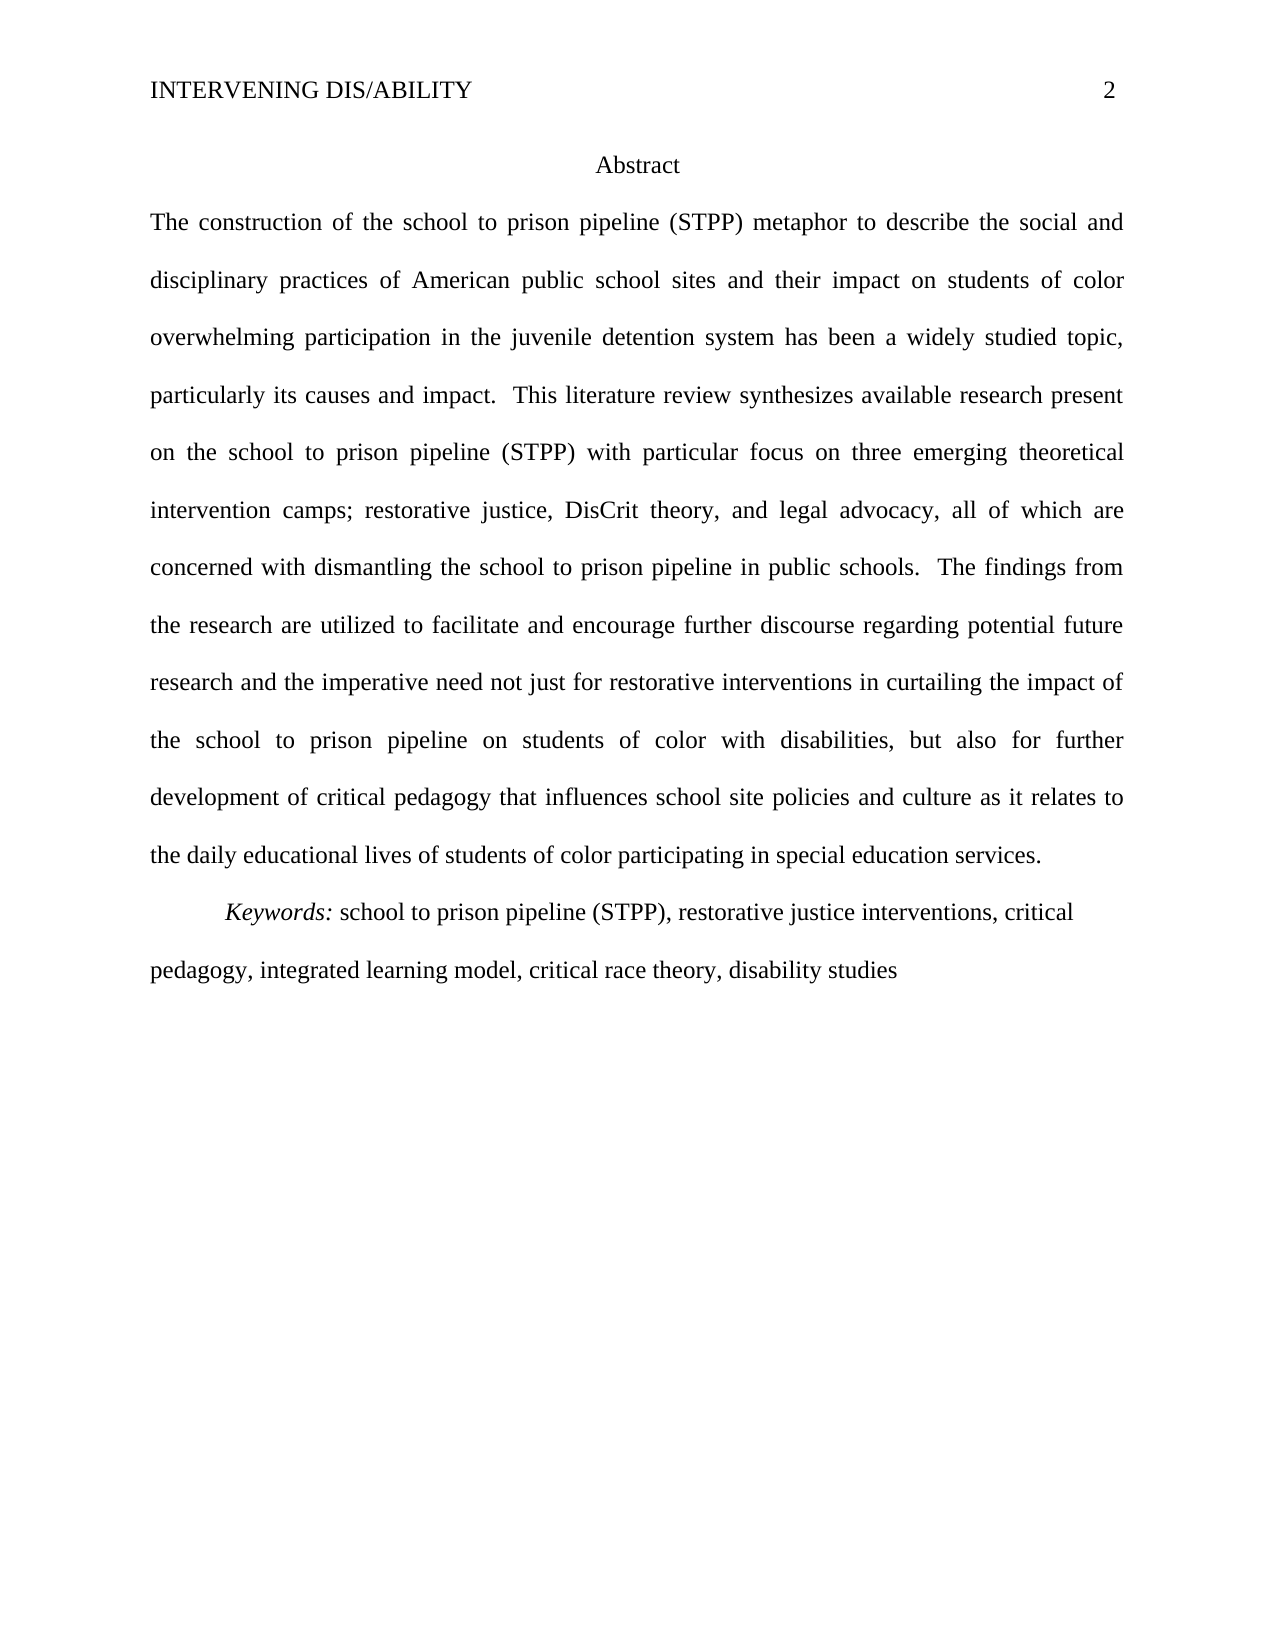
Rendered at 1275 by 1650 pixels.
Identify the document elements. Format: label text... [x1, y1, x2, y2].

text Keywords: school to prison pipeline (STPP), restorative justice interventions, critical pedagogy, integrated learning model, critical race theory, disability studies [150, 897, 1125, 984]
text Abstract [150, 150, 1125, 179]
text The construction of the school to prison pipeline (STPP) metaphor to describe the social and disciplinary practices of American public school sites and their impact on students of color overwhelming participation in the juvenile detention system has been a widely studied topic, particularly its causes and impact. This literature review synthesizes available research present on the school to prison pipeline (STPP) with particular focus on three emerging theoretical intervention camps; restorative justice, DisCrit theory, and legal advocacy, all of which are concerned with dismantling the school to prison pipeline in public schools. The findings from the research are utilized to facilitate and encourage further discourse regarding potential future research and the imperative need not just for restorative interventions in curtailing the impact of the school to prison pipeline on students of color with disabilities, but also for further development of critical pedagogy that influences school site policies and culture as it relates to the daily educational lives of students of color participating in special education services. [150, 207, 1125, 869]
